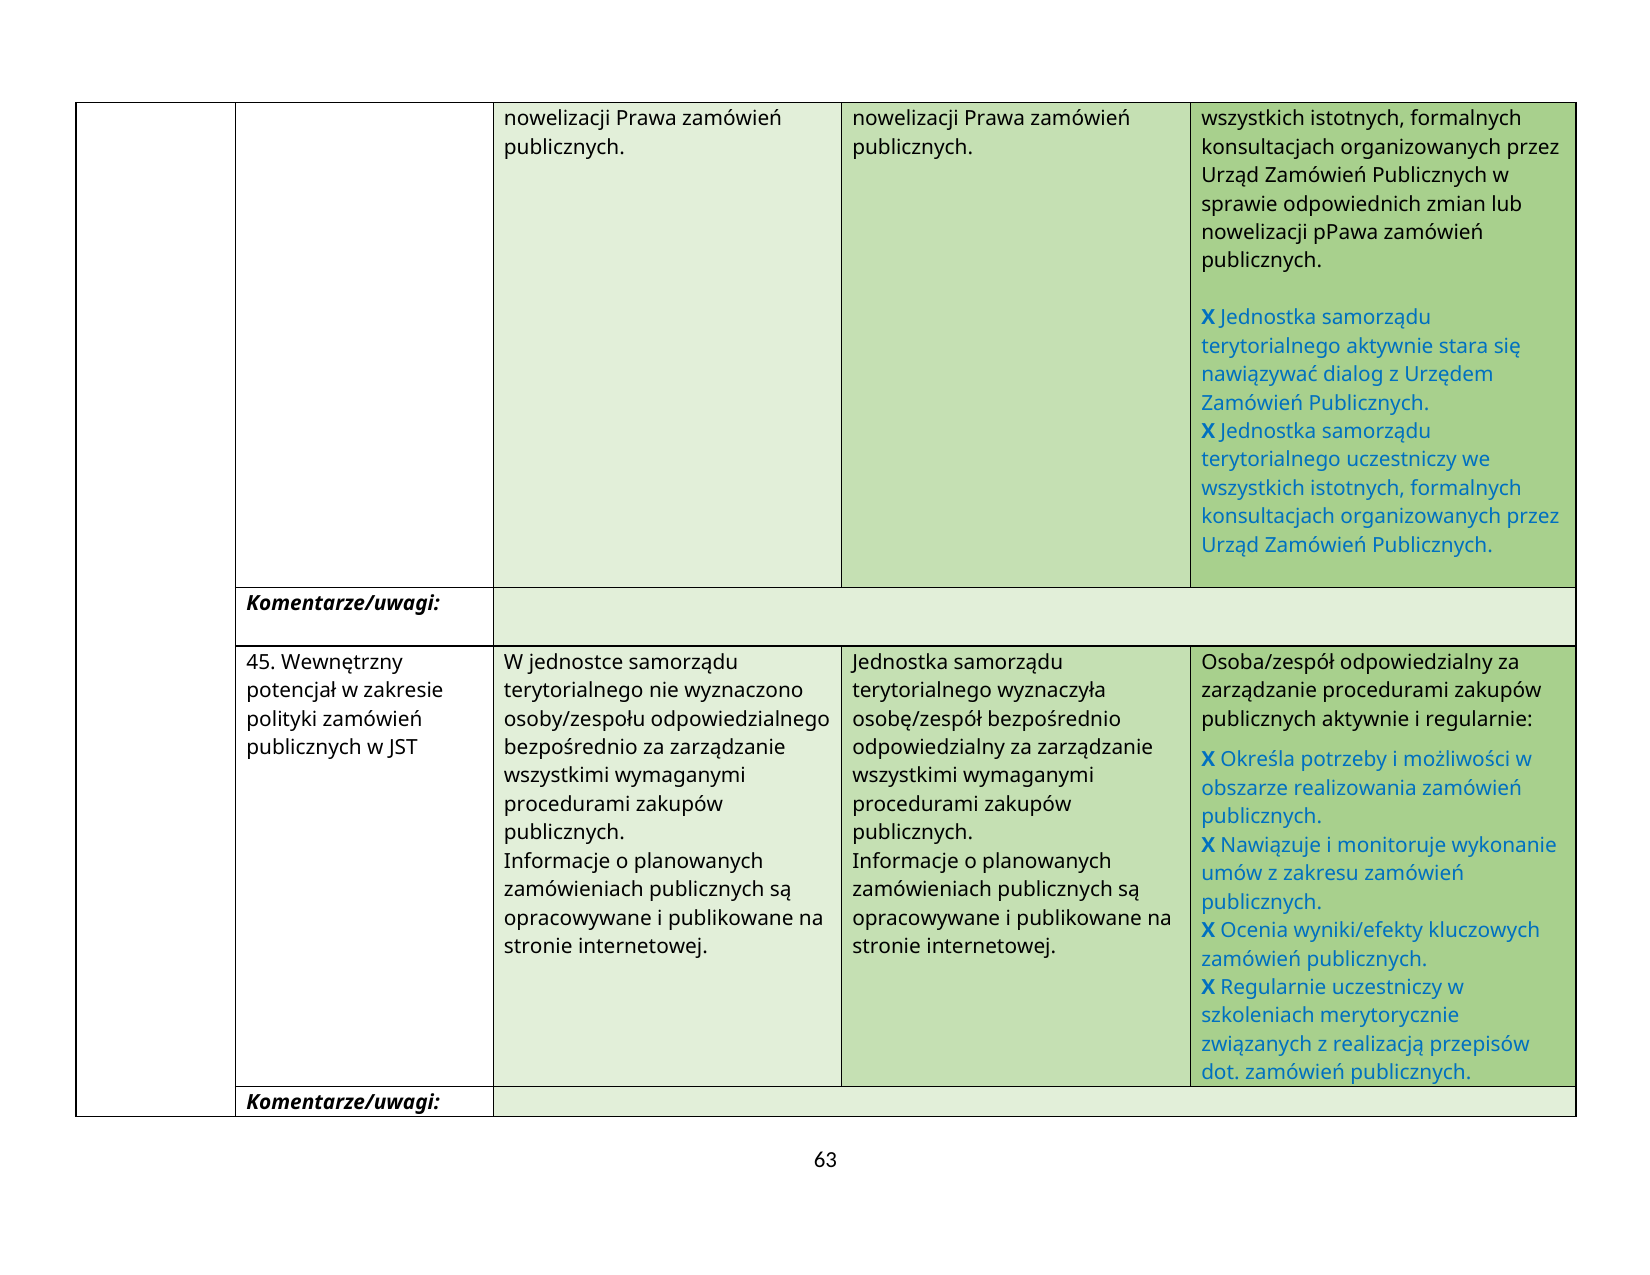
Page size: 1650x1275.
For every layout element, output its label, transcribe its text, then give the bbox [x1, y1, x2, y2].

table_cell [494, 1087, 1575, 1116]
table_cell 45. Wewnętrzny potencjał w zakresie polityki zamówień publicznych w JST [236, 647, 493, 1086]
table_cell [236, 103, 493, 587]
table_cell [842, 103, 1190, 587]
table_cell [494, 588, 1575, 645]
table_cell Komentarze/uwagi: [236, 1087, 493, 1116]
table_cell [1191, 103, 1575, 587]
table_cell Osoba/zespół odpowiedzialny za zarządzanie procedurami zakupów publicznych aktywnie i regularnie: X Określa potrzeby i możliwości w obszarze realizowania zamówień publicznych. X Nawiązuje i monitoruje wykonanie umów z zakresu zamówień publicznych. X Ocenia wyniki/efekty kluczowych zamówień publicznych. X Regularnie uczestniczy w szkoleniach merytorycznie związanych z realizacją przepisów dot. zamówień publicznych. [1191, 647, 1575, 1086]
table_cell Komentarze/uwagi: [236, 588, 493, 645]
table_cell W jednostce samorządu terytorialnego nie wyznaczono osoby/zespołu odpowiedzialnego bezpośrednio za zarządzanie wszystkimi wymaganymi procedurami zakupów publicznych. Informacje o planowanych zamówieniach publicznych są opracowywane i publikowane na stronie internetowej. [494, 647, 841, 1086]
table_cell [494, 103, 841, 587]
table_cell Jednostka samorządu terytorialnego wyznaczyła osobę/zespół bezpośrednio odpowiedzialny za zarządzanie wszystkimi wymaganymi procedurami zakupów publicznych. Informacje o planowanych zamówieniach publicznych są opracowywane i publikowane na stronie internetowej. [842, 647, 1190, 1086]
